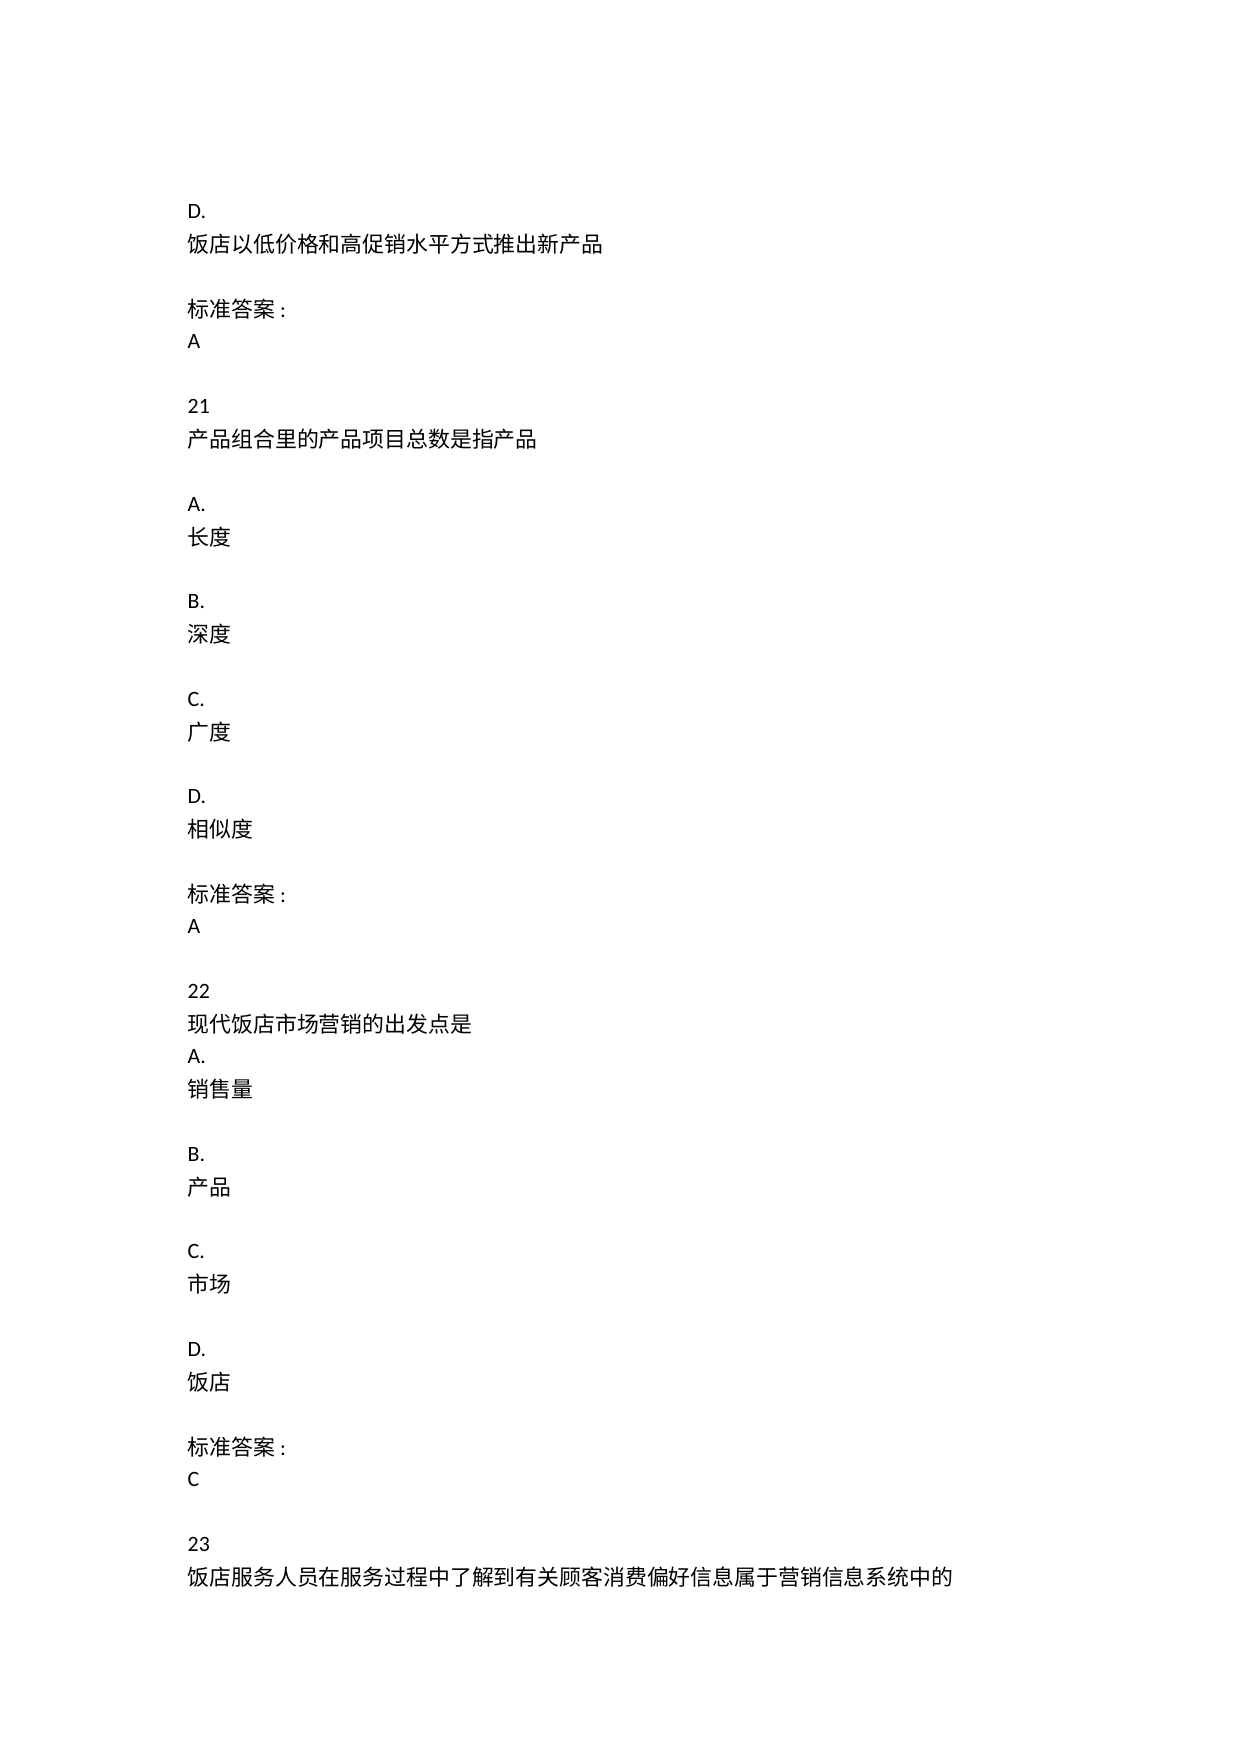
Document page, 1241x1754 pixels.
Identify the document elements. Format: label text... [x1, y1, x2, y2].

text 标准答案 : [187, 1429, 1053, 1462]
text 21 [187, 389, 1053, 422]
text C [187, 1462, 1053, 1494]
text A. [187, 1039, 1053, 1072]
text 市场 [187, 1267, 1053, 1299]
text D. [187, 1332, 1053, 1364]
text 销售量 [187, 1072, 1053, 1104]
text 相似度 [187, 812, 1053, 844]
text D. [187, 779, 1053, 812]
text 23 [187, 1527, 1053, 1559]
text 饭店以低价格和高促销水平方式推出新产品 [187, 227, 1053, 259]
text 长度 [187, 519, 1053, 552]
text D. [187, 194, 1053, 227]
text C. [187, 1234, 1053, 1267]
text B. [187, 1137, 1053, 1169]
text A [187, 909, 1053, 942]
text 标准答案 : [187, 877, 1053, 909]
text 深度 [187, 617, 1053, 649]
text 22 [187, 974, 1053, 1007]
text 产品 [187, 1169, 1053, 1202]
text A. [187, 487, 1053, 519]
text C. [187, 682, 1053, 714]
text 饭店服务人员在服务过程中了解到有关顾客消费偏好信息属于营销信息系统中的 [187, 1559, 1053, 1592]
text 标准答案 : [187, 292, 1053, 324]
text A [187, 324, 1053, 357]
text 广度 [187, 714, 1053, 747]
text 现代饭店市场营销的出发点是 [187, 1007, 1053, 1039]
text 产品组合里的产品项目总数是指产品 [187, 422, 1053, 454]
text 饭店 [187, 1364, 1053, 1397]
text B. [187, 584, 1053, 617]
